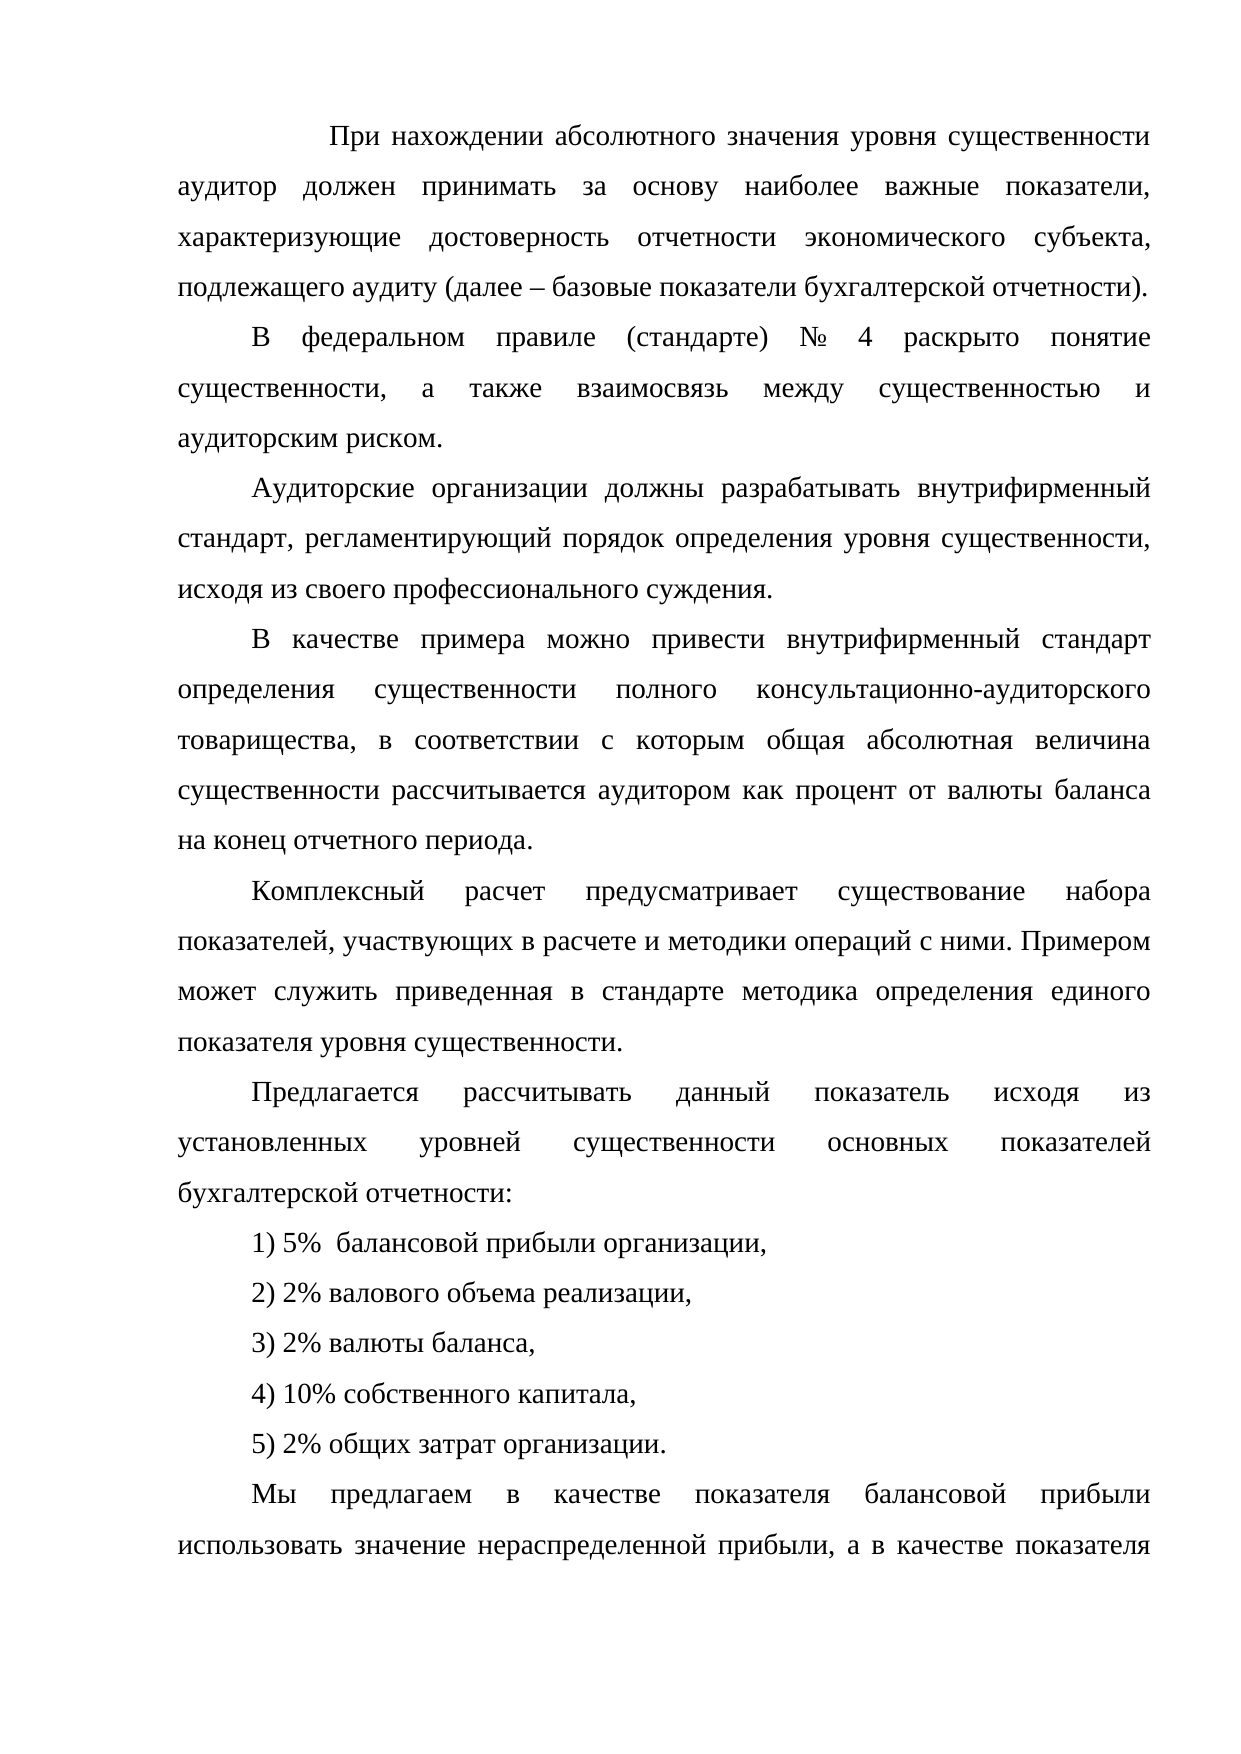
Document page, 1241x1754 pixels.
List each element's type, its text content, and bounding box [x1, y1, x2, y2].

text В качестве примера можно привести внутрифирменный стандарт определения существенности полного консультационно-аудиторского товарищества, в соответствии с которым общая абсолютная величина существенности рассчитывается аудитором как процент от валюты баланса на конец отчетного периода. [177, 621, 1152, 856]
text Комплексный расчет предусматривает существование набора показателей, участвующих в расчете и методики операций с ними. Примером может служить приведенная в стандарте методика определения единого показателя уровня существенности. [177, 873, 1152, 1057]
text 4) 10% собственного капитала, [177, 1376, 1152, 1409]
text В федеральном правиле (стандарте) № 4 раскрыто понятие существенности, а также взаимосвязь между существенностью и аудиторским риском. [177, 319, 1152, 453]
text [177, 1477, 1152, 1560]
text 1) 5% балансовой прибыли организации, [177, 1225, 1152, 1258]
text При нахождении абсолютного значения уровня существенности аудитор должен принимать за основу наиболее важные показатели, характеризующие достоверность отчетности экономического субъекта, подлежащего аудиту (далее – базовые показатели бухгалтерской отчетности). [177, 118, 1152, 303]
text Предлагается рассчитывать данный показатель исходя из установленных уровней существенности основных показателей бухгалтерской отчетности: [177, 1074, 1152, 1208]
text 5) 2% общих затрат организации. [177, 1426, 1152, 1460]
text 3) 2% валюты баланса, [177, 1326, 1152, 1359]
text Аудиторские организации должны разрабатывать внутрифирменный стандарт, регламентирующий порядок определения уровня существенности, исходя из своего профессионального суждения. [177, 470, 1152, 604]
text 2) 2% валового объема реализации, [177, 1275, 1152, 1309]
